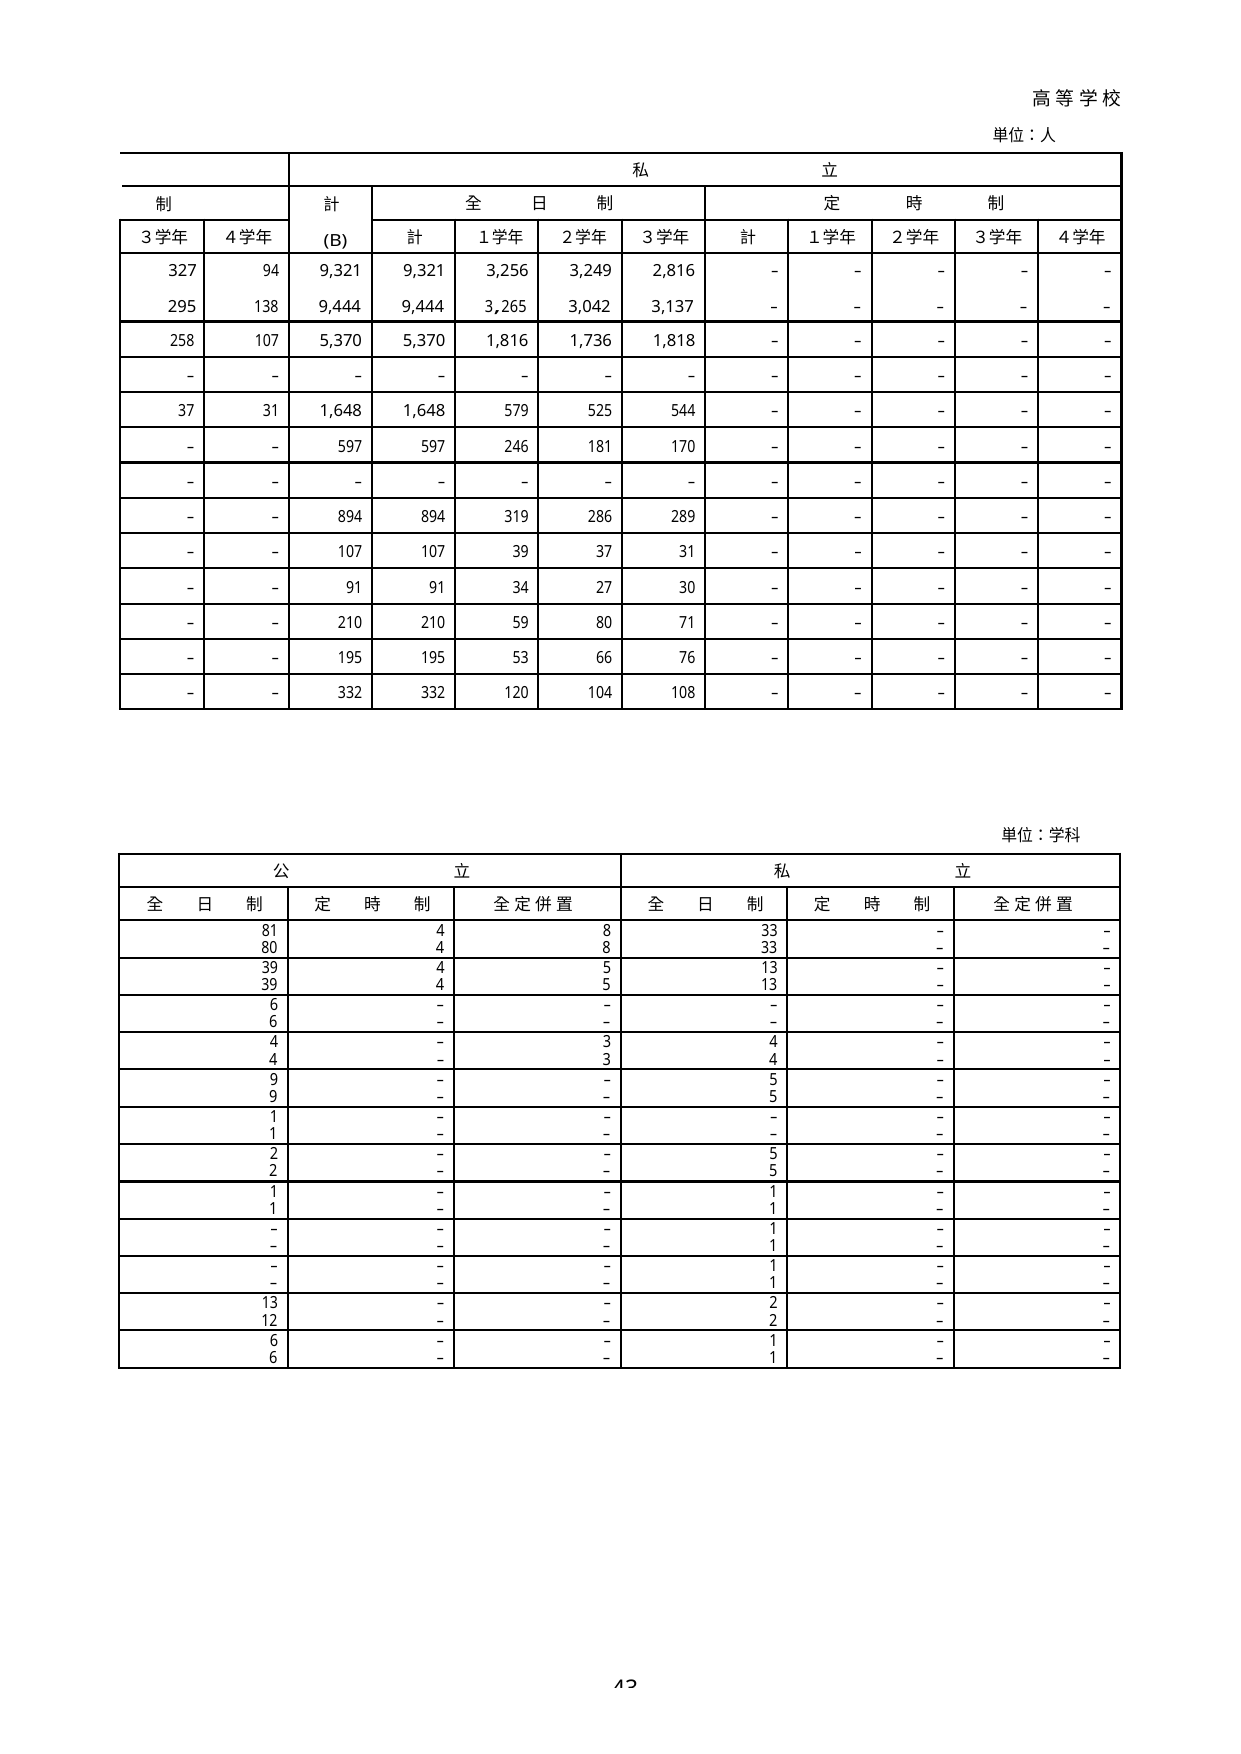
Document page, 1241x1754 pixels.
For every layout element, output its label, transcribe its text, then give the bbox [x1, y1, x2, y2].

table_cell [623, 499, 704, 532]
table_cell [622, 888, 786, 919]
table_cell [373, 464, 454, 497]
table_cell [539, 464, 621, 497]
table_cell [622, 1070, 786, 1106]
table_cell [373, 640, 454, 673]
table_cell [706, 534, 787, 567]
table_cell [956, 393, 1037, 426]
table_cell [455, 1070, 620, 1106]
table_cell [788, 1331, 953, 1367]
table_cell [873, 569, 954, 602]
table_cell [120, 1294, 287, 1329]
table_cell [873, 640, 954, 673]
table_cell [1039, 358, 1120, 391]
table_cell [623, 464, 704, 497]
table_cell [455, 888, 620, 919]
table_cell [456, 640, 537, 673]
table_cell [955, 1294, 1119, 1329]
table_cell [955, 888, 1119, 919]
text 単位：学科 [83, 824, 1080, 847]
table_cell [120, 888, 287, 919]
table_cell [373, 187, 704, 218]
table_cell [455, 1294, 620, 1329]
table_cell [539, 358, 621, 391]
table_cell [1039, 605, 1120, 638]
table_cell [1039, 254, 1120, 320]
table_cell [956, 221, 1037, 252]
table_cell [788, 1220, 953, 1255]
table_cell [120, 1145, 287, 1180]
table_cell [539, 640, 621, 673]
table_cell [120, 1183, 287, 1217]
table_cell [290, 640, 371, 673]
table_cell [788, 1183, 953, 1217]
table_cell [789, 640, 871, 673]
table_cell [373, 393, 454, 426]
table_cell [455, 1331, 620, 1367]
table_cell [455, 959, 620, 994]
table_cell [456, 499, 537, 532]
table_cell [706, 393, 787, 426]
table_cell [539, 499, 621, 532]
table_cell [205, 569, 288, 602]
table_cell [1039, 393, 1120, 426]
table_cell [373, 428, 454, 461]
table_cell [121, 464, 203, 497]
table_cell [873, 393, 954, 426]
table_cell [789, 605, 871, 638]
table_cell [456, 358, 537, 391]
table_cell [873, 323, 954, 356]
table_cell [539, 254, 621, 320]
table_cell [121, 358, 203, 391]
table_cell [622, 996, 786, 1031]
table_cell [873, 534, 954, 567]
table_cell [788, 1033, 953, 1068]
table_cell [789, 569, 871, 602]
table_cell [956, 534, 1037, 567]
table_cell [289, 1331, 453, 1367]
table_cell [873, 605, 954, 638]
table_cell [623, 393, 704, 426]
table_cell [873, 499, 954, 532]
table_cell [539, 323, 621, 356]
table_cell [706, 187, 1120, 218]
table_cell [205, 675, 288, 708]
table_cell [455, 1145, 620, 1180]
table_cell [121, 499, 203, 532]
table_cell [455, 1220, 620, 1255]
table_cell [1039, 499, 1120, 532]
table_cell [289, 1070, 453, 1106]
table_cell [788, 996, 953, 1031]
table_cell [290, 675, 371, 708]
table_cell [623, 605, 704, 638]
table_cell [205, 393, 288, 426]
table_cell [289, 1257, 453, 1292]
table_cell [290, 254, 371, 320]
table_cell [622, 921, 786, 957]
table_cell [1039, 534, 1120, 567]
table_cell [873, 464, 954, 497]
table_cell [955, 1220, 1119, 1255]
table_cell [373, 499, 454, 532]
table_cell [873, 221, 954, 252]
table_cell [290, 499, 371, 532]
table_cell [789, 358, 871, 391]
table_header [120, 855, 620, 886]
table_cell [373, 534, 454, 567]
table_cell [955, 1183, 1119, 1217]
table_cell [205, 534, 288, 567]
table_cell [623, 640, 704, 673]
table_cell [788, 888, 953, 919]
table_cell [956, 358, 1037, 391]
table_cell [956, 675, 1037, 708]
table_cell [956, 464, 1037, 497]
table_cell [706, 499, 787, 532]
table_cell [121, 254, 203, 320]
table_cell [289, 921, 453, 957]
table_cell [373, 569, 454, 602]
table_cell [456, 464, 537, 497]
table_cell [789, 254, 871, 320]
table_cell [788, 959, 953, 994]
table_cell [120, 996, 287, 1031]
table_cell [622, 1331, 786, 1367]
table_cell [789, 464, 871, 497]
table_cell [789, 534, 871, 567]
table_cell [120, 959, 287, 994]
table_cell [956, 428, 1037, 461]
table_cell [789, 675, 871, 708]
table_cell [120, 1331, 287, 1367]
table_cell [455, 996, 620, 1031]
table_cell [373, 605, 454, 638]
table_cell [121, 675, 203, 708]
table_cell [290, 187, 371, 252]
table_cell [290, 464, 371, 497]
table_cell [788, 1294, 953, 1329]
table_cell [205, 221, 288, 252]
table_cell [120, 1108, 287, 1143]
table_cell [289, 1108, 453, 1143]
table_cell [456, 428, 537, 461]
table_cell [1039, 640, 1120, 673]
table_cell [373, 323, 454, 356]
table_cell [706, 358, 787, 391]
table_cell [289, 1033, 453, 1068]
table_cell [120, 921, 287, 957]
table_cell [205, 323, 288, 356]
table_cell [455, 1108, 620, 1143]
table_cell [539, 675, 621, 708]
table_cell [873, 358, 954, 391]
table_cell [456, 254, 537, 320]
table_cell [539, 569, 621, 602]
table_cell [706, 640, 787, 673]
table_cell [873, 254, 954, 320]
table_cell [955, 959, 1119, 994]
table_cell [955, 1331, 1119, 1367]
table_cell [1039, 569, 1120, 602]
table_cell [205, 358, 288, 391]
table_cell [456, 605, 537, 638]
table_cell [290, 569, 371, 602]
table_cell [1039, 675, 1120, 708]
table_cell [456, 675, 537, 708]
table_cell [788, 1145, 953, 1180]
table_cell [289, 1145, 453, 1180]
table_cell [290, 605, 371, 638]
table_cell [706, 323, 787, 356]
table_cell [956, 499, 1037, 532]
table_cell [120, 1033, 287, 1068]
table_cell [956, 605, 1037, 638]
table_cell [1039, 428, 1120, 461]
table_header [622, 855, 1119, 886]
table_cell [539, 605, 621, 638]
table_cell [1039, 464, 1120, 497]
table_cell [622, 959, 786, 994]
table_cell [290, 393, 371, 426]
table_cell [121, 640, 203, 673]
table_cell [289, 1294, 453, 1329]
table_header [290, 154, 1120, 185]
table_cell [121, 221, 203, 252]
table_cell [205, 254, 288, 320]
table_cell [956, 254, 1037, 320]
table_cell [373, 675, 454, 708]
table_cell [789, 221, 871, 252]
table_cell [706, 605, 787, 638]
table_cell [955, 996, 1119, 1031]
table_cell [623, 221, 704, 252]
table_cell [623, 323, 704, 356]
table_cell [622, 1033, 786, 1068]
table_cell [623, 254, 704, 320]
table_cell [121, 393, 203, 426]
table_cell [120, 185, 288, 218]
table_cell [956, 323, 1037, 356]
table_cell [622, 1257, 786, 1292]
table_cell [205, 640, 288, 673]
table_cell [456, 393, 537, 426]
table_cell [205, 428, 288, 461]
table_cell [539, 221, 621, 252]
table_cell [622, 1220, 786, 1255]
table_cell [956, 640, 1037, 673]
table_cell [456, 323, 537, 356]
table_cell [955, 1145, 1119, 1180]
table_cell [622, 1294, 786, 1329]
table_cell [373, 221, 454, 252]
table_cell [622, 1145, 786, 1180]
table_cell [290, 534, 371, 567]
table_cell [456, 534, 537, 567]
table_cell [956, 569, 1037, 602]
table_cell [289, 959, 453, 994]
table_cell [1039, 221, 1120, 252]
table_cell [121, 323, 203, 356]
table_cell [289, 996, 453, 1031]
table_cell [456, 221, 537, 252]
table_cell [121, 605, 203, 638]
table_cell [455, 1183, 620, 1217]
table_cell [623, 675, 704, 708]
text 単位：人 [83, 123, 1055, 146]
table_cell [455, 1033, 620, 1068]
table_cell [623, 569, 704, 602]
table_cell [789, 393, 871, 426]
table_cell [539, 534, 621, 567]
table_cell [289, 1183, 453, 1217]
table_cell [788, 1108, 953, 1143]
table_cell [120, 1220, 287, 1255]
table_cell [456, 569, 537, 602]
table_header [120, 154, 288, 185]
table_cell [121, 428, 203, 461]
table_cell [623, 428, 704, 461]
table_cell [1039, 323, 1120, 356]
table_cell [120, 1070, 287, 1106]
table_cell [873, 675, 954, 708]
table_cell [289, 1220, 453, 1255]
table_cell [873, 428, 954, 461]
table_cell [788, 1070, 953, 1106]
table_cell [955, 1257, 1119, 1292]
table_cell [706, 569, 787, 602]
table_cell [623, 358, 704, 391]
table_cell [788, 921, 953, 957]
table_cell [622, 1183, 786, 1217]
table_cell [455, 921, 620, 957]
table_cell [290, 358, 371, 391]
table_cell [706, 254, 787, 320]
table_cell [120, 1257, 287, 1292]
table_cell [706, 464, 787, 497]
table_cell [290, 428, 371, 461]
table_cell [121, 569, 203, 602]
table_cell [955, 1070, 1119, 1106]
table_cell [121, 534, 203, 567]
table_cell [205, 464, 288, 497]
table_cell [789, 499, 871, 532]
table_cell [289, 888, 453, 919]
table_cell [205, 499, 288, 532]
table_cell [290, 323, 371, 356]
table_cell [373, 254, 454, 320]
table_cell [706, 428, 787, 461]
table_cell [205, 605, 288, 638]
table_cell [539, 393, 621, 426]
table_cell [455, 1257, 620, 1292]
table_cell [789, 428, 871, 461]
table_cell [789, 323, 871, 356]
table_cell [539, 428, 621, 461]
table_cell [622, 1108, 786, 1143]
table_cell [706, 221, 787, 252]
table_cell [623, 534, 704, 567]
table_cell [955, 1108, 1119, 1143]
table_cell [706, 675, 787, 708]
text 高 等 学 校 [83, 86, 1121, 111]
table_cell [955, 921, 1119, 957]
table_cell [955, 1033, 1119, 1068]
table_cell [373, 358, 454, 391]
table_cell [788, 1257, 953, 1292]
